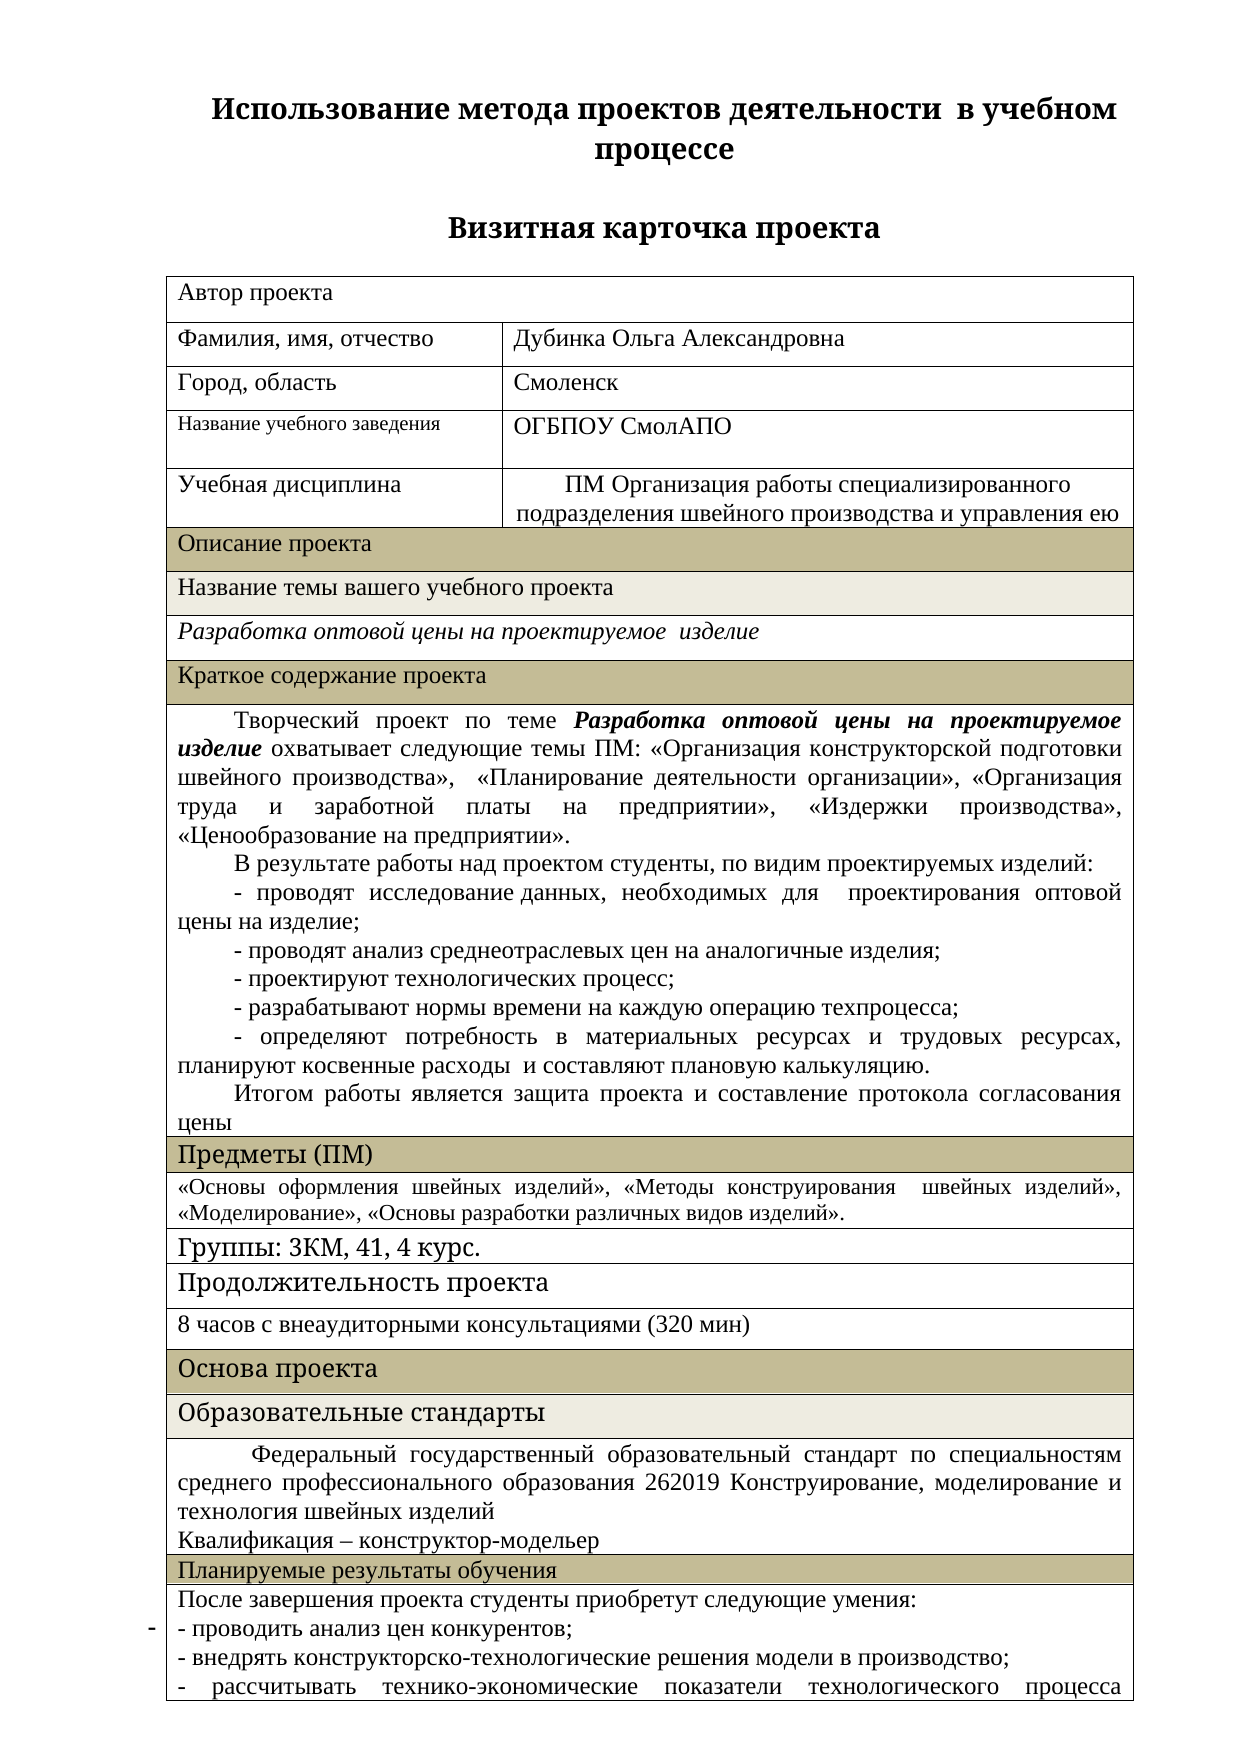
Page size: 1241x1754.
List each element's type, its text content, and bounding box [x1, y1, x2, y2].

table_cell Краткое содержание проекта [167, 661, 1133, 704]
table_cell ОГБПОУ СмолАПО [503, 411, 1133, 468]
table_cell Город, область [167, 367, 502, 410]
table_cell 8 часов с внеаудиторными консультациями (320 мин) [167, 1309, 1133, 1349]
text Использование метода проектов деятельности в учебном процессе [177, 89, 1152, 168]
table_header Автор проекта [167, 277, 1133, 322]
table_cell Разработка оптовой цены на проектируемое изделие [167, 616, 1133, 659]
table_cell Учебная дисциплина [167, 469, 502, 527]
table_cell Группы: 3КМ, 41, 4 курс. [167, 1229, 1133, 1263]
table_cell Смоленск [503, 367, 1133, 410]
table_cell ПМ Организация работы специализированного подразделения швейного производства и управления ею [503, 469, 1133, 527]
table_cell Предметы (ПМ) [167, 1137, 1133, 1172]
table_cell Основа проекта [167, 1350, 1133, 1393]
table_cell Название темы вашего учебного проекта [167, 572, 1133, 615]
table_cell Дубинка Ольга Александровна [503, 323, 1133, 366]
table_cell Планируемые результаты обучения [167, 1555, 1133, 1583]
table_cell Название учебного заведения [167, 411, 502, 468]
table_cell «Основы оформления швейных изделий», «Методы конструирования швейных изделий», «Моделирование», «Основы разработки различных видов изделий». [167, 1173, 1133, 1228]
table_cell Федеральный государственный образовательный стандарт по специальностям среднего профессионального образования 262019 Конструирование, моделирование и технология швейных изделий Квалификация – конструктор-модельер [167, 1439, 1133, 1554]
table_cell Образовательные стандарты [167, 1395, 1133, 1438]
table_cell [167, 1585, 1133, 1699]
table_cell Продолжительность проекта [167, 1264, 1133, 1308]
table_cell Творческий проект по теме Разработка оптовой цены на проектируемое изделие охватывает следующие темы ПМ: «Организация конструкторской подготовки швейного производства», «Планирование деятельности организации», «Организация труда и заработной платы на предприятии», «Издержки производства», «Ценообразование на предприятии». В результате работы над проектом студенты, по видим проектируемых изделий: - проводят исследование данных, необходимых для проектирования оптовой цены на изделие; - проводят анализ среднеотраслевых цен на аналогичные изделия; - проектируют технологических процесс; - разрабатывают нормы времени на каждую операцию техпроцесса; - определяют потребность в материальных ресурсах и трудовых ресурсах, планируют косвенные расходы и составляют плановую калькуляцию. Итогом работы является защита проекта и составление протокола согласования цены [167, 705, 1133, 1136]
text Визитная карточка проекта [177, 208, 1152, 247]
table_cell Фамилия, имя, отчество [167, 323, 502, 366]
table_cell Описание проекта [167, 528, 1133, 571]
